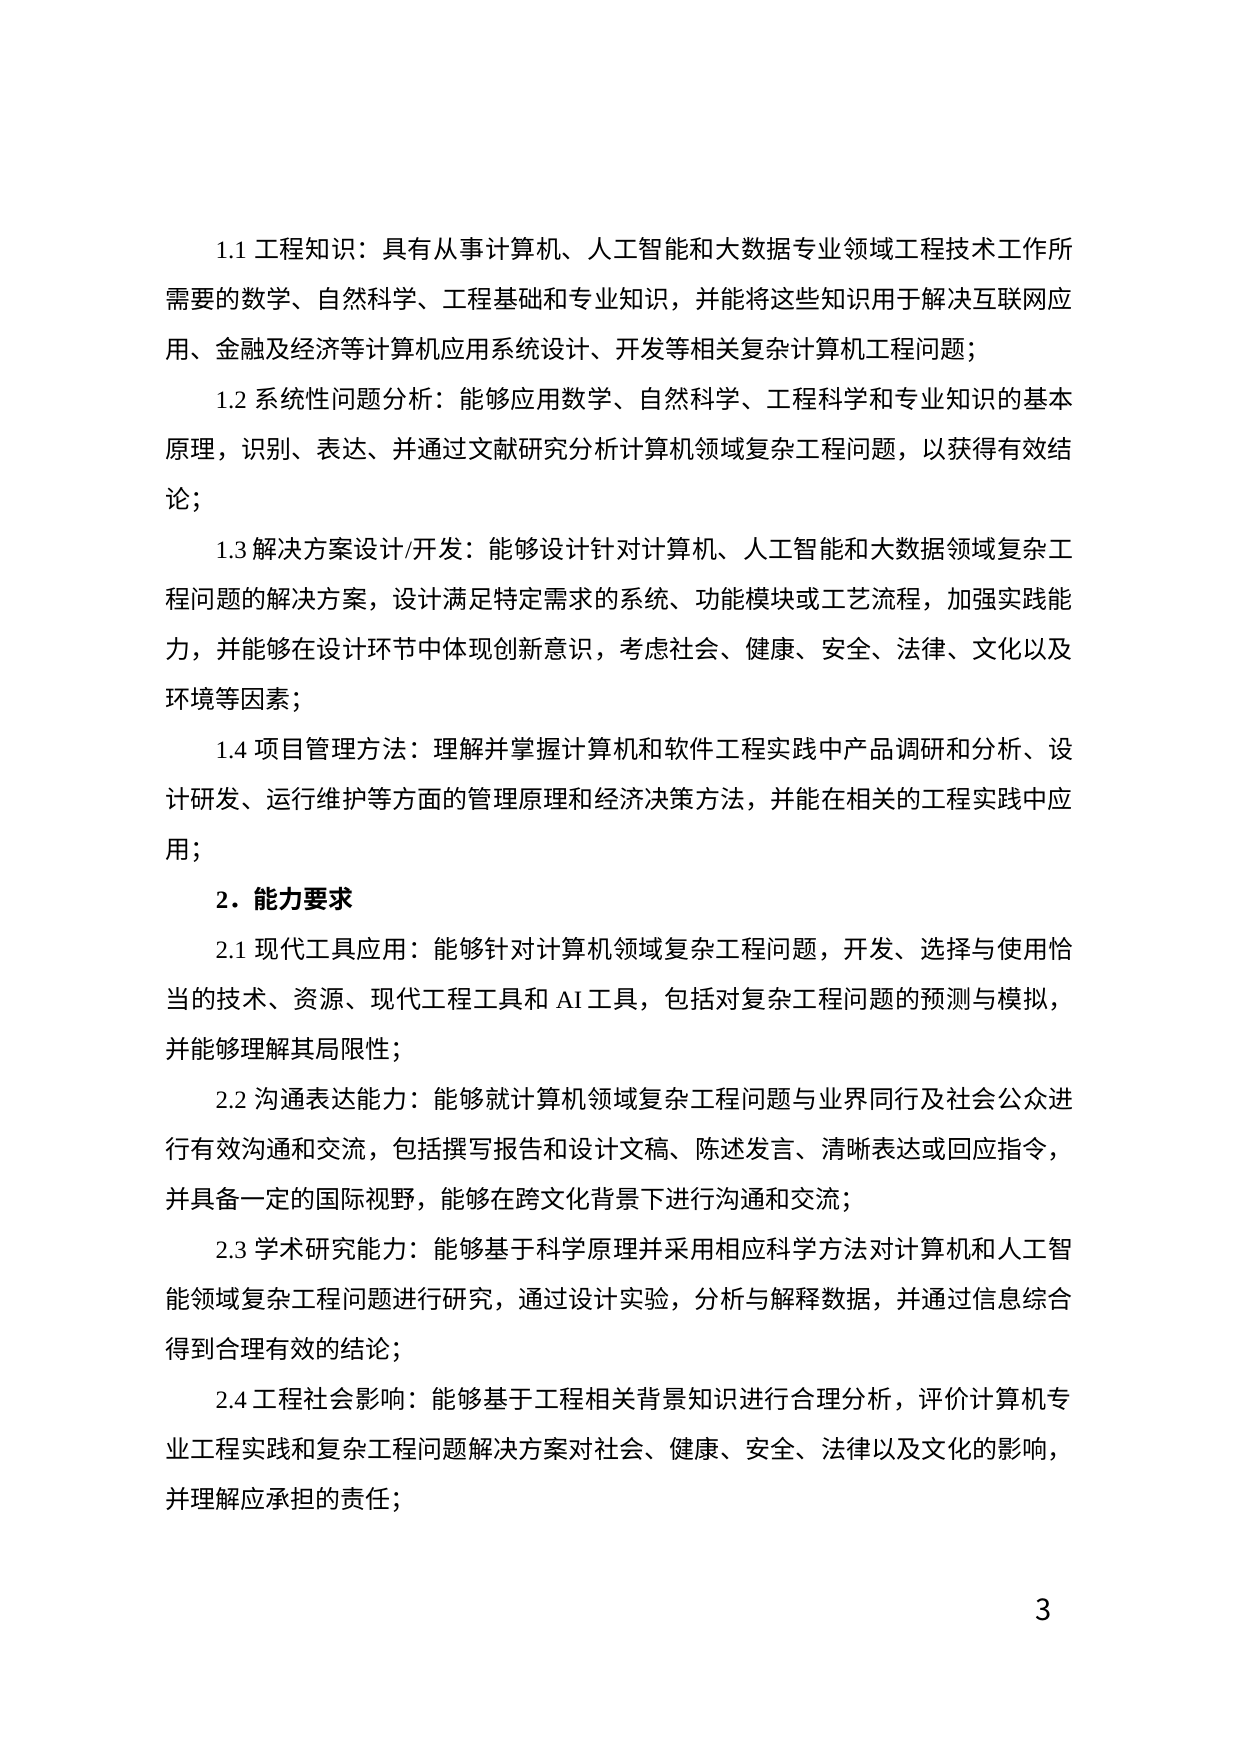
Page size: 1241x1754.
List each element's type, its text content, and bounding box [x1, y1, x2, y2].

text 2．能力要求 [165, 868, 1075, 918]
text 2.4工程社会影响：能够基于工程相关背景知识进行合理分析，评价计算机专业工程实践和复杂工程问题解决方案对社会、健康、安全、法律以及文化的影响，并理解应承担的责任； [165, 1368, 1075, 1518]
text 1.1 工程知识：具有从事计算机、人工智能和大数据专业领域工程技术工作所需要的数学、自然科学、工程基础和专业知识，并能将这些知识用于解决互联网应用、金融及经济等计算机应用系统设计、开发等相关复杂计算机工程问题； [165, 218, 1075, 368]
text 2.3 学术研究能力：能够基于科学原理并采用相应科学方法对计算机和人工智能领域复杂工程问题进行研究，通过设计实验，分析与解释数据，并通过信息综合得到合理有效的结论； [165, 1218, 1075, 1368]
text 2.1 现代工具应用：能够针对计算机领域复杂工程问题，开发、选择与使用恰当的技术、资源、现代工程工具和AI工具，包括对复杂工程问题的预测与模拟，并能够理解其局限性； [165, 918, 1075, 1068]
text 1.2 系统性问题分析：能够应用数学、自然科学、工程科学和专业知识的基本原理，识别、表达、并通过文献研究分析计算机领域复杂工程问题，以获得有效结论； [165, 368, 1075, 518]
text 1.3解决方案设计/开发：能够设计针对计算机、人工智能和大数据领域复杂工程问题的解决方案，设计满足特定需求的系统、功能模块或工艺流程，加强实践能力，并能够在设计环节中体现创新意识，考虑社会、健康、安全、法律、文化以及环境等因素； [165, 518, 1075, 718]
text 1.4 项目管理方法：理解并掌握计算机和软件工程实践中产品调研和分析、设计研发、运行维护等方面的管理原理和经济决策方法，并能在相关的工程实践中应用； [165, 718, 1075, 868]
text 2.2 沟通表达能力：能够就计算机领域复杂工程问题与业界同行及社会公众进行有效沟通和交流，包括撰写报告和设计文稿、陈述发言、清晰表达或回应指令，并具备一定的国际视野，能够在跨文化背景下进行沟通和交流； [165, 1068, 1075, 1218]
